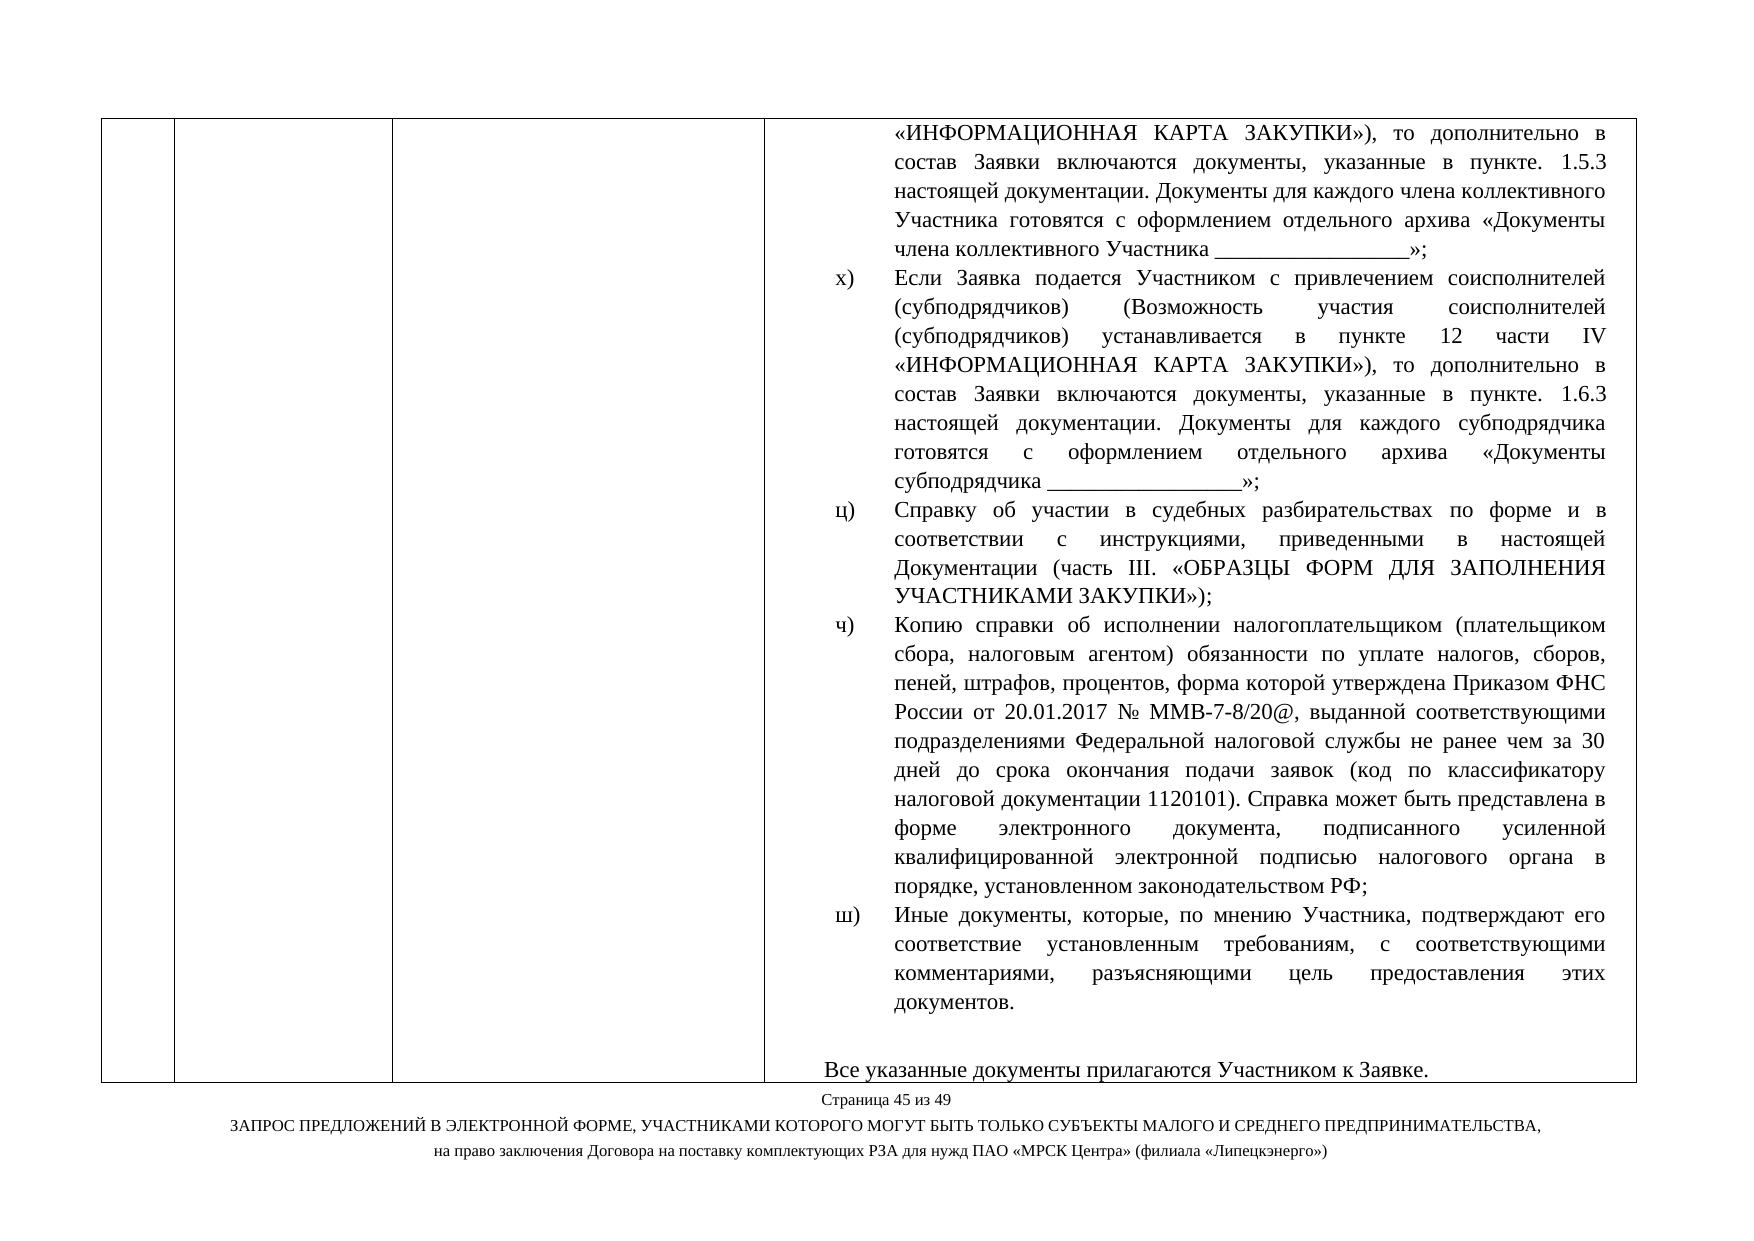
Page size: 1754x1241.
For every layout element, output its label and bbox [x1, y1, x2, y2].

table_cell [393, 119, 764, 1082]
table_cell [102, 119, 174, 1082]
table_cell [765, 119, 1636, 1082]
table_cell [175, 119, 392, 1082]
